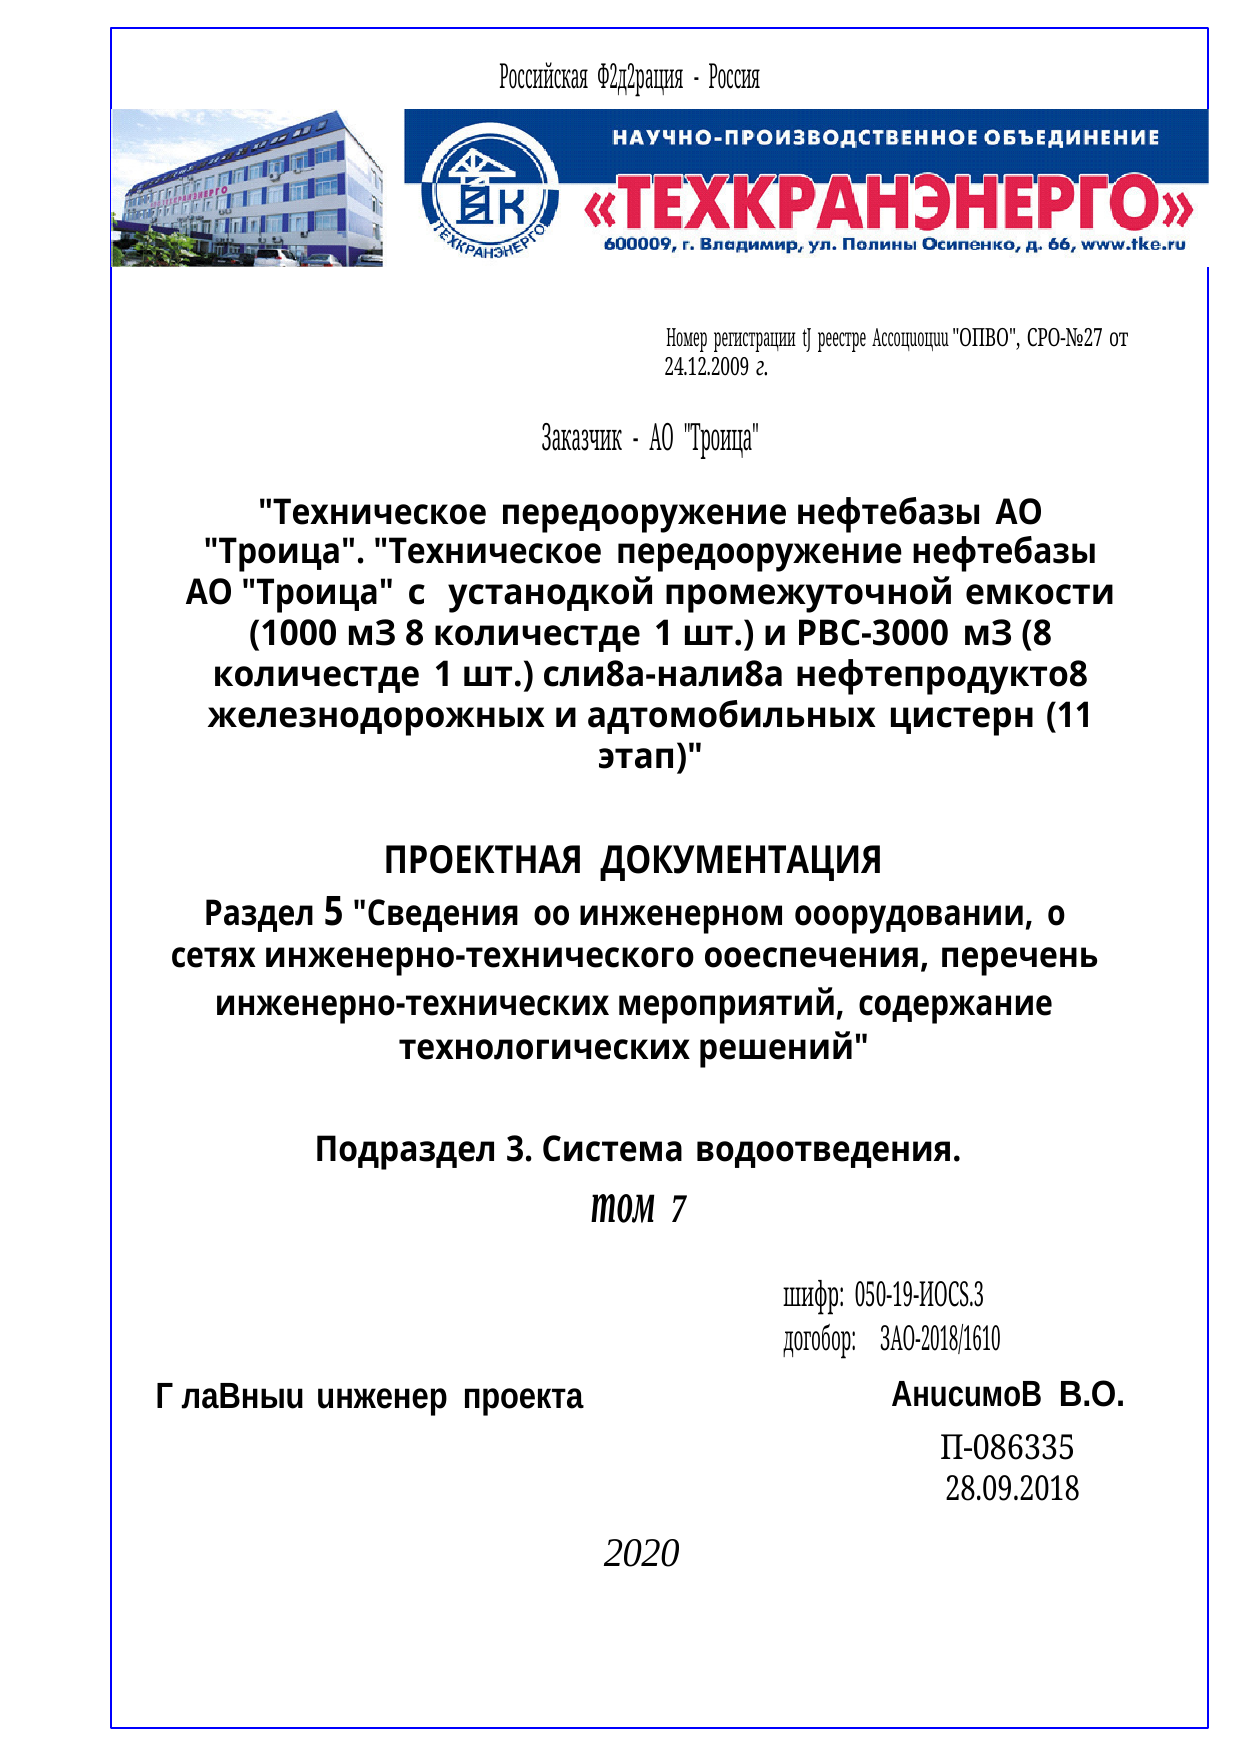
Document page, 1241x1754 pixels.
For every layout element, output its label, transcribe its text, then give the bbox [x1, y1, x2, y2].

picture [111, 109, 1209, 267]
text "Техническое передооружение нефтебазы АО "Троица". "Техническое передооружение нефтебазы АО "Троица" с устанодкой промежуточной емкости (1000 мЗ 8 количестде 1 шт.) и РВС-3000 мЗ (8 количестде 1 шт.) сли8а-нали8а нефтепродукто8 железнодорожных и адтомобильных цистерн (11 этап)" [181, 491, 1119, 779]
subtitle Российская Ф2д2рация - Россия [145, 51, 1114, 98]
text ПРОЕКТНАЯ ДОКУМЕНТАЦИЯ [152, 822, 1114, 886]
text Г лаВныu uнженер проекта [155, 1374, 597, 1416]
text Подраздел 3. Система водоотведения. [162, 1114, 1114, 1173]
text 2020 [603, 1529, 683, 1576]
text инженерно-технических мероприятий, содержание технологических решений" [153, 980, 1114, 1069]
text Раздел 5 "Сведения оо инженерном ооорудовании, о сетях инженерно-технического ооеспечения, перечень [158, 887, 1111, 978]
text Заказчик - АО "Троица" [181, 410, 1119, 461]
subtitle П-086335 28.09.2018 [932, 1425, 1082, 1511]
text том 7 [164, 1173, 1114, 1235]
text Номер регистрации tJ реестре Accoцuoцuu "ОПВО", СРО-№27 от 24.12.2009 г. [664, 323, 1132, 383]
text АнuсuмоВ В.О. [889, 1372, 1127, 1414]
subtitle шифр: 050-19-ИОСS.3 [783, 1272, 1132, 1315]
text догобор: ЗАО-2018/1610 [783, 1315, 1132, 1359]
